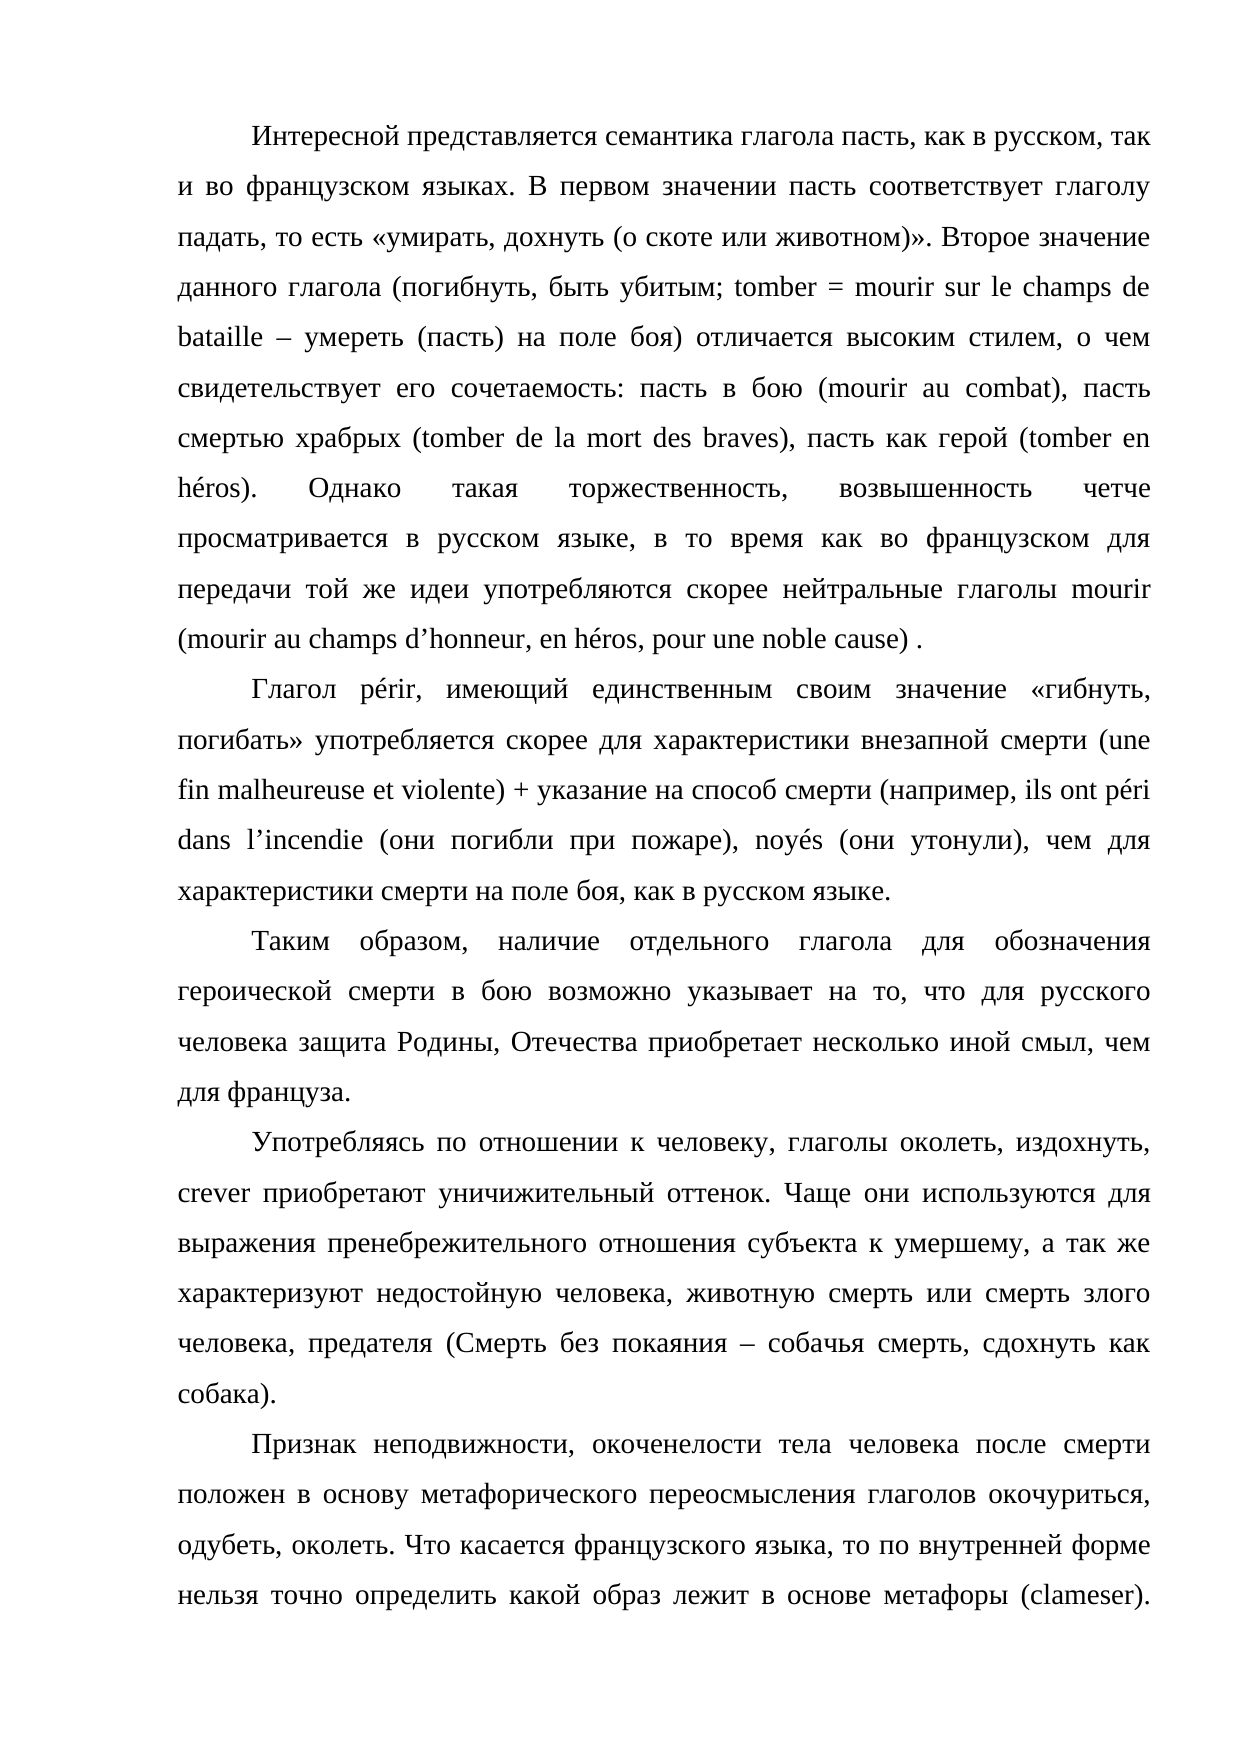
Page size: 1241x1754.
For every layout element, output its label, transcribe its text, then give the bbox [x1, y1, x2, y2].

text Интересной представляется семантика глагола пасть, как в русском, так и во французском языках. В первом значении пасть соответствует глаголу падать, то есть «умирать, дохнуть (о скоте или животном)». Второе значение данного глагола (погибнуть, быть убитым; tomber = mourir sur le champs de bataille – умереть (пасть) на поле боя) отличается высоким стилем, о чем свидетельствует его сочетаемость: пасть в бою (mourir au combat), пасть смертью храбрых (tomber de la mort des braves), пасть как герой (tomber en héros). Однако такая торжественность, возвышенность четче просматривается в русском языке, в то время как во французском для передачи той же идеи употребляются скорее нейтральные глаголы mourir (mourir au champs d’honneur, en héros, pour une noble cause) . [177, 118, 1152, 655]
text Глагол périr, имеющий единственным своим значение «гибнуть, погибать» употребляется скорее для характеристики внезапной смерти (une fin malheureuse et violente) + указание на способ смерти (например, ils ont péri dans l’incendie (они погибли при пожаре), noyés (они утонули), чем для характеристики смерти на поле боя, как в русском языке. [177, 672, 1152, 906]
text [177, 1426, 1152, 1611]
text Употребляясь по отношении к человеку, глаголы околеть, издохнуть, crever приобретают уничижительный оттенок. Чаще они используются для выражения пренебрежительного отношения субъекта к умершему, а так же характеризуют недостойную человека, животную смерть или смерть злого человека, предателя (Смерть без покаяния – собачья смерть, сдохнуть как собака). [177, 1124, 1152, 1409]
text Таким образом, наличие отдельного глагола для обозначения героической смерти в бою возможно указывает на то, что для русского человека защита Родины, Отечества приобретает несколько иной смыл, чем для француза. [177, 923, 1152, 1108]
